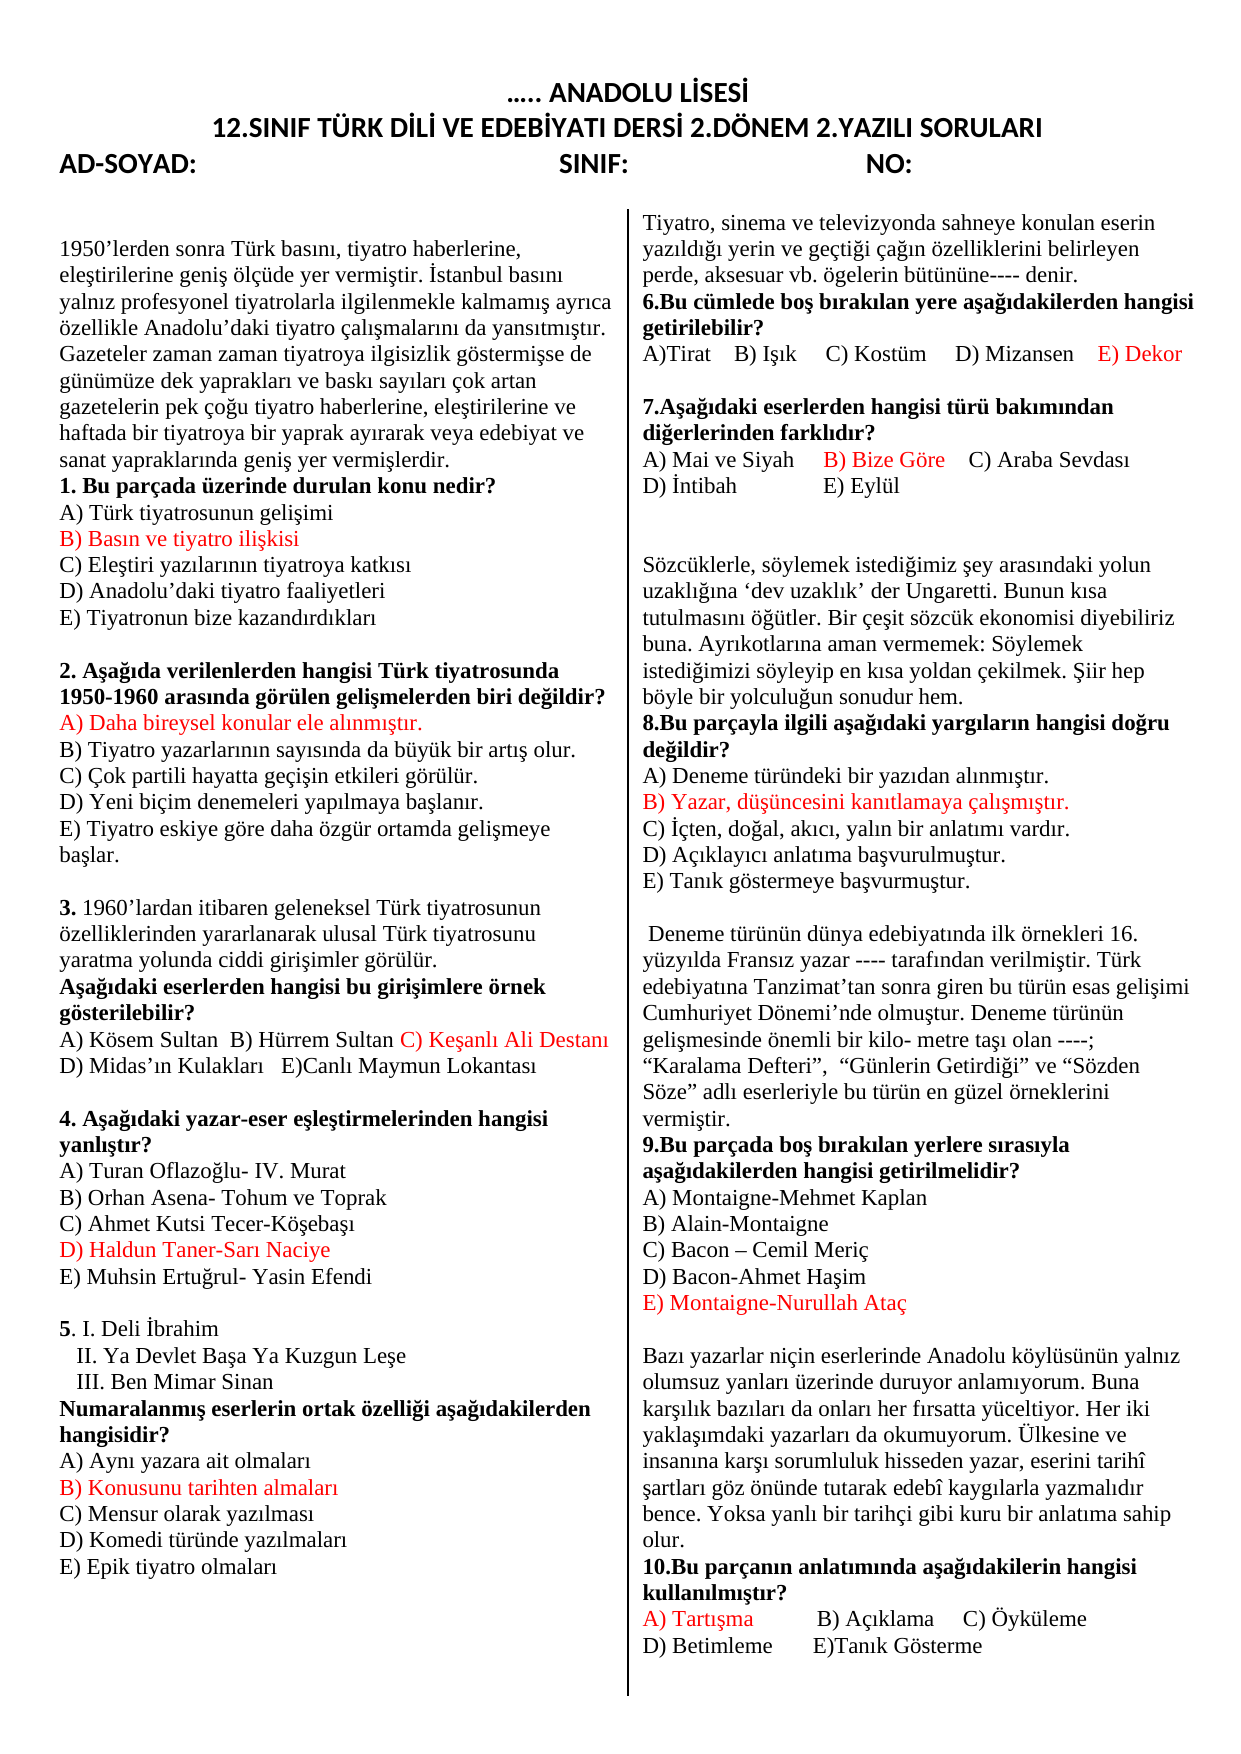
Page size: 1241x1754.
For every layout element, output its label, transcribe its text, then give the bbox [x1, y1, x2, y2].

text D) Anadolu’daki tiyatro faaliyetleri [59, 578, 613, 604]
text Deneme türünün dünya edebiyatında ilk örnekleri 16. yüzyılda Fransız yazar ---- tarafından verilmiştir. Türk edebiyatına Tanzimat’tan sonra giren bu türün esas gelişimi Cumhuriyet Dönemi’nde olmuştur. Deneme türünün gelişmesinde önemli bir kilo- metre taşı olan ----; “Karalama Defteri”, “Günlerin Getirdiği” ve “Sözden Söze” adlı eserleriyle bu türün en güzel örneklerini vermiştir. [642, 920, 1196, 1131]
text A) Turan Oflazoğlu- IV. Murat [59, 1157, 613, 1184]
text D) Yeni biçim denemeleri yapılmaya başlanır. [59, 788, 613, 815]
text 2. Aşağıda verilenlerden hangisi Türk tiyatrosunda 1950-1960 arasında görülen gelişmelerden biri değildir? [59, 657, 613, 709]
text D) Betimleme E)Tanık Gösterme [642, 1632, 1196, 1658]
text Aşağıdaki eserlerden hangisi bu girişimlere örnek gösterilebilir? [59, 973, 613, 1026]
text A) Tartışma B) Açıklama C) Öyküleme [642, 1605, 1196, 1632]
text 1950’lerden sonra Türk basını, tiyatro haberlerine, eleştirilerine geniş ölçüde yer vermiştir. İstanbul basını yalnız profesyonel tiyatrolarla ilgilenmekle kalmamış ayrıca özellikle Anadolu’daki tiyatro çalışmalarını da yansıtmıştır. Gazeteler zaman zaman tiyatroya ilgisizlik göstermişse de günümüze dek yaprakları ve baskı sayıları çok artan gazetelerin pek çoğu tiyatro haberlerine, eleştirilerine ve haftada bir tiyatroya bir yaprak ayırarak veya edebiyat ve sanat yapraklarında geniş yer vermişlerdir. [59, 235, 613, 472]
text A) Deneme türündeki bir yazıdan alınmıştır. [642, 762, 1196, 788]
text B) Tiyatro yazarlarının sayısında da büyük bir artış olur. [59, 736, 613, 762]
text Tiyatro, sinema ve televizyonda sahneye konulan eserin yazıldığı yerin ve geçtiği çağın özelliklerini belirleyen perde, aksesuar vb. ögelerin bütününe---- denir. [642, 209, 1196, 288]
text 5. I. Deli İbrahim [59, 1316, 613, 1342]
text C) Ahmet Kutsi Tecer-Köşebaşı [59, 1210, 613, 1236]
text 8.Bu parçayla ilgili aşağıdaki yargıların hangisi doğru değildir? [642, 709, 1196, 762]
text C) Çok partili hayatta geçişin etkileri görülür. [59, 762, 613, 788]
text B) Basın ve tiyatro ilişkisi [59, 525, 613, 551]
text III. Ben Mimar Sinan [59, 1368, 613, 1394]
text Bazı yazarlar niçin eserlerinde Anadolu köylüsünün yalnız olumsuz yanları üzerinde duruyor anlamıyorum. Buna karşılık bazıları da onları her fırsatta yüceltiyor. Her iki yaklaşımdaki yazarları da okumuyorum. Ülkesine ve insanına karşı sorumluluk hisseden yazar, eserini tarihî şartları göz önünde tutarak edebî kaygılarla yazmalıdır bence. Yoksa yanlı bir tarihçi gibi kuru bir anlatıma sahip olur. [642, 1342, 1196, 1553]
text A) Kösem Sultan B) Hürrem Sultan C) Keşanlı Ali Destanı D) Midas’ın Kulakları E)Canlı Maymun Lokantası [59, 1026, 613, 1078]
text A) Mai ve Siyah B) Bize Göre C) Araba Sevdası [642, 446, 1196, 472]
text C) Mensur olarak yazılması [59, 1500, 613, 1526]
text A) Aynı yazara ait olmaları [59, 1447, 613, 1474]
text E) Epik tiyatro olmaları [59, 1553, 613, 1579]
text Sözcüklerle, söylemek istediğimiz şey arasındaki yolun uzaklığına ‘dev uzaklık’ der Ungaretti. Bunun kısa tutulmasını öğütler. Bir çeşit sözcük ekonomisi diyebiliriz buna. Ayrıkotlarına aman vermemek: Söylemek istediğimizi söyleyip en kısa yoldan çekilmek. Şiir hep böyle bir yolculuğun sonudur hem. [642, 551, 1196, 709]
text 3. 1960’lardan itibaren geleneksel Türk tiyatrosunun özelliklerinden yararlanarak ulusal Türk tiyatrosunu yaratma yolunda ciddi girişimler görülür. [59, 894, 613, 973]
text A) Türk tiyatrosunun gelişimi [59, 498, 613, 525]
text A) Montaigne-Mehmet Kaplan [642, 1184, 1196, 1210]
text 10.Bu parçanın anlatımında aşağıdakilerin hangisi kullanılmıştır? [642, 1553, 1196, 1605]
text B) Alain-Montaigne [642, 1210, 1196, 1236]
text E) Tiyatro eskiye göre daha özgür ortamda gelişmeye başlar. [59, 815, 613, 867]
text 1. Bu parçada üzerinde durulan konu nedir? [59, 472, 613, 498]
text Numaralanmış eserlerin ortak özelliği aşağıdakilerden hangisidir? [59, 1394, 613, 1447]
text E) Montaigne-Nurullah Ataç [642, 1289, 1196, 1316]
text E) Tiyatronun bize kazandırdıkları [59, 604, 613, 630]
text D) İntibah E) Eylül [642, 472, 1196, 498]
text D) Bacon-Ahmet Haşim [642, 1263, 1196, 1289]
text D) Açıklayıcı anlatıma başvurulmuştur. [642, 841, 1196, 867]
text B) Yazar, düşüncesini kanıtlamaya çalışmıştır. [642, 788, 1196, 815]
text E) Muhsin Ertuğrul- Yasin Efendi [59, 1263, 613, 1289]
text 7.Aşağıdaki eserlerden hangisi türü bakımından diğerlerinden farklıdır? [642, 393, 1196, 446]
text 9.Bu parçada boş bırakılan yerlere sırasıyla aşağıdakilerden hangisi getirilmelidir? [642, 1131, 1196, 1184]
text B) Orhan Asena- Tohum ve Toprak [59, 1184, 613, 1210]
text C) Eleştiri yazılarının tiyatroya katkısı [59, 551, 613, 578]
text B) Konusunu tarihten almaları [59, 1474, 613, 1500]
text E) Tanık göstermeye başvurmuştur. [642, 867, 1196, 894]
text 4. Aşağıdaki yazar-eser eşleştirmelerinden hangisi yanlıştır? [59, 1105, 613, 1157]
text A)Tirat B) Işık C) Kostüm D) Mizansen E) Dekor [642, 340, 1196, 367]
text A) Daha bireysel konular ele alınmıştır. [59, 709, 613, 736]
text D) Haldun Taner-Sarı Naciye [59, 1236, 613, 1263]
text II. Ya Devlet Başa Ya Kuzgun Leşe [59, 1342, 613, 1368]
text D) Komedi türünde yazılmaları [59, 1526, 613, 1553]
text C) İçten, doğal, akıcı, yalın bir anlatımı vardır. [642, 815, 1196, 841]
text 6.Bu cümlede boş bırakılan yere aşağıdakilerden hangisi getirilebilir? [642, 288, 1196, 340]
text C) Bacon – Cemil Meriç [642, 1236, 1196, 1263]
